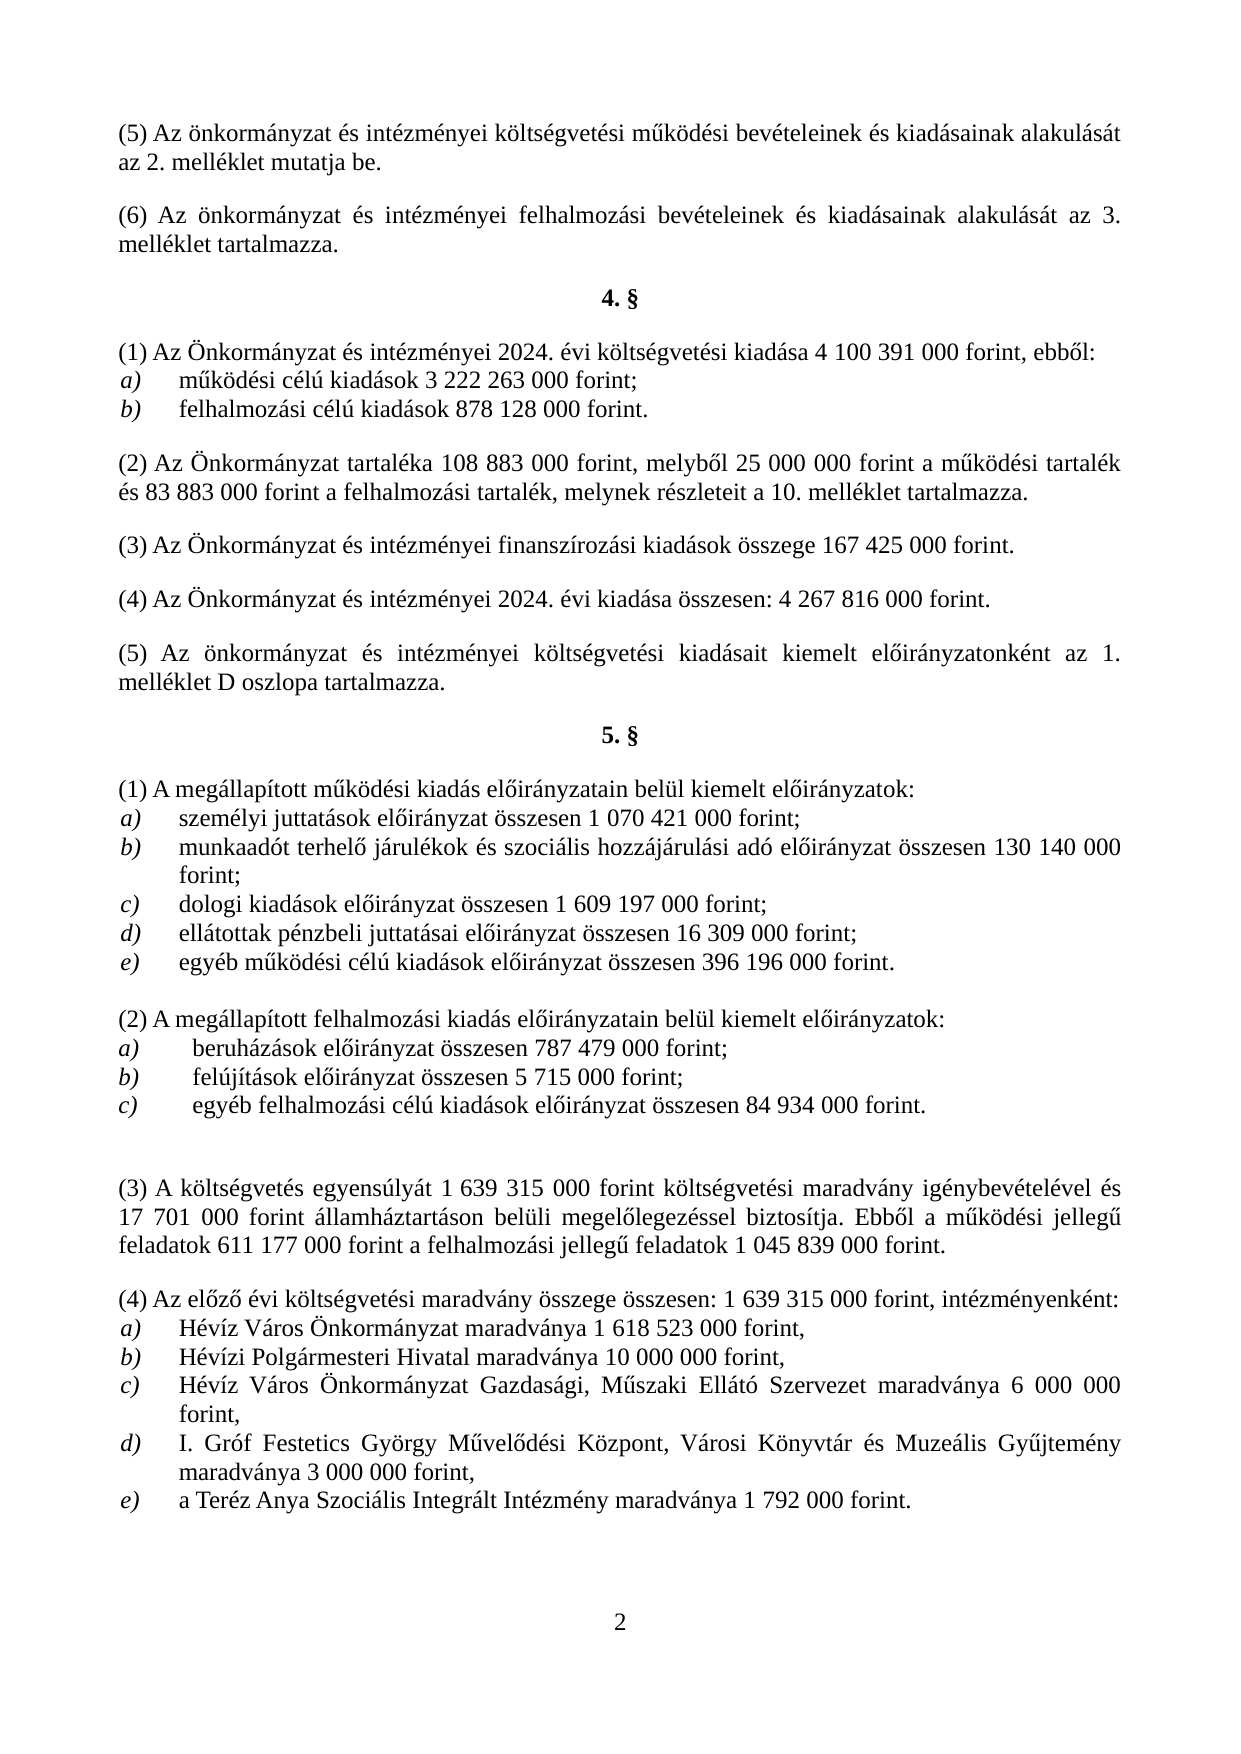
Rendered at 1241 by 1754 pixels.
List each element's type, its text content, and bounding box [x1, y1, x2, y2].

text e) a Teréz Anya Szociális Integrált Intézmény maradványa 1 792 000 forint. [120, 1486, 1122, 1514]
text (1) A megállapított működési kiadás előirányzatain belül kiemelt előirányzatok: [118, 774, 1122, 803]
text c) egyéb felhalmozási célú kiadások előirányzat összesen 84 934 000 forint. [118, 1091, 1122, 1119]
text a) működési célú kiadások 3 222 263 000 forint; [120, 366, 1122, 394]
text b) felhalmozási célú kiadások 878 128 000 forint. [120, 394, 1122, 423]
text d) I. Gróf Festetics György Művelődési Központ, Városi Könyvtár és Muzeális Gyűjtemény maradványa 3 000 000 forint, [120, 1428, 1122, 1486]
text a) személyi juttatások előirányzat összesen 1 070 421 000 forint; [120, 803, 1122, 832]
text (1) Az Önkormányzat és intézményei 2024. évi költségvetési kiadása 4 100 391 000 forint, ebből: [118, 337, 1122, 366]
text (5) Az önkormányzat és intézményei költségvetési kiadásait kiemelt előirányzatonként az 1. melléklet D oszlopa tartalmazza. [118, 638, 1122, 696]
text (4) Az előző évi költségvetési maradvány összege összesen: 1 639 315 000 forint, intézményenként: [118, 1284, 1122, 1313]
text c) Hévíz Város Önkormányzat Gazdasági, Műszaki Ellátó Szervezet maradványa 6 000 000 forint, [120, 1371, 1122, 1428]
text 5. § [118, 721, 1122, 749]
text d) ellátottak pénzbeli juttatásai előirányzat összesen 16 309 000 forint; [120, 918, 1122, 947]
text (6) Az önkormányzat és intézményei felhalmozási bevételeinek és kiadásainak alakulását az 3. melléklet tartalmazza. [118, 201, 1122, 258]
text 4. § [118, 283, 1122, 312]
text b) Hévízi Polgármesteri Hivatal maradványa 10 000 000 forint, [120, 1342, 1122, 1371]
text a) Hévíz Város Önkormányzat maradványa 1 618 523 000 forint, [120, 1313, 1122, 1342]
text b) felújítások előirányzat összesen 5 715 000 forint; [118, 1062, 1122, 1091]
text (2) Az Önkormányzat tartaléka 108 883 000 forint, melyből 25 000 000 forint a működési tartalék és 83 883 000 forint a felhalmozási tartalék, melynek részleteit a 10. melléklet tartalmazza. [118, 448, 1122, 506]
text a) beruházások előirányzat összesen 787 479 000 forint; [118, 1033, 1122, 1062]
text (3) Az Önkormányzat és intézményei finanszírozási kiadások összege 167 425 000 forint. [118, 531, 1122, 559]
text (4) Az Önkormányzat és intézményei 2024. évi kiadása összesen: 4 267 816 000 forint. [118, 584, 1122, 613]
text (5) Az önkormányzat és intézményei költségvetési működési bevételeinek és kiadásainak alakulását az 2. melléklet mutatja be. [118, 118, 1122, 176]
text (2) A megállapított felhalmozási kiadás előirányzatain belül kiemelt előirányzatok: [118, 1004, 1122, 1033]
text e) egyéb működési célú kiadások előirányzat összesen 396 196 000 forint. [120, 947, 1122, 976]
text b) munkaadót terhelő járulékok és szociális hozzájárulási adó előirányzat összesen 130 140 000 forint; [120, 832, 1122, 889]
text c) dologi kiadások előirányzat összesen 1 609 197 000 forint; [120, 889, 1122, 918]
text (3) A költségvetés egyensúlyát 1 639 315 000 forint költségvetési maradvány igénybevételével és 17 701 000 forint államháztartáson belüli megelőlegezéssel biztosítja. Ebből a működési jellegű feladatok 611 177 000 forint a felhalmozási jellegű feladatok 1 045 839 000 forint. [118, 1173, 1122, 1259]
